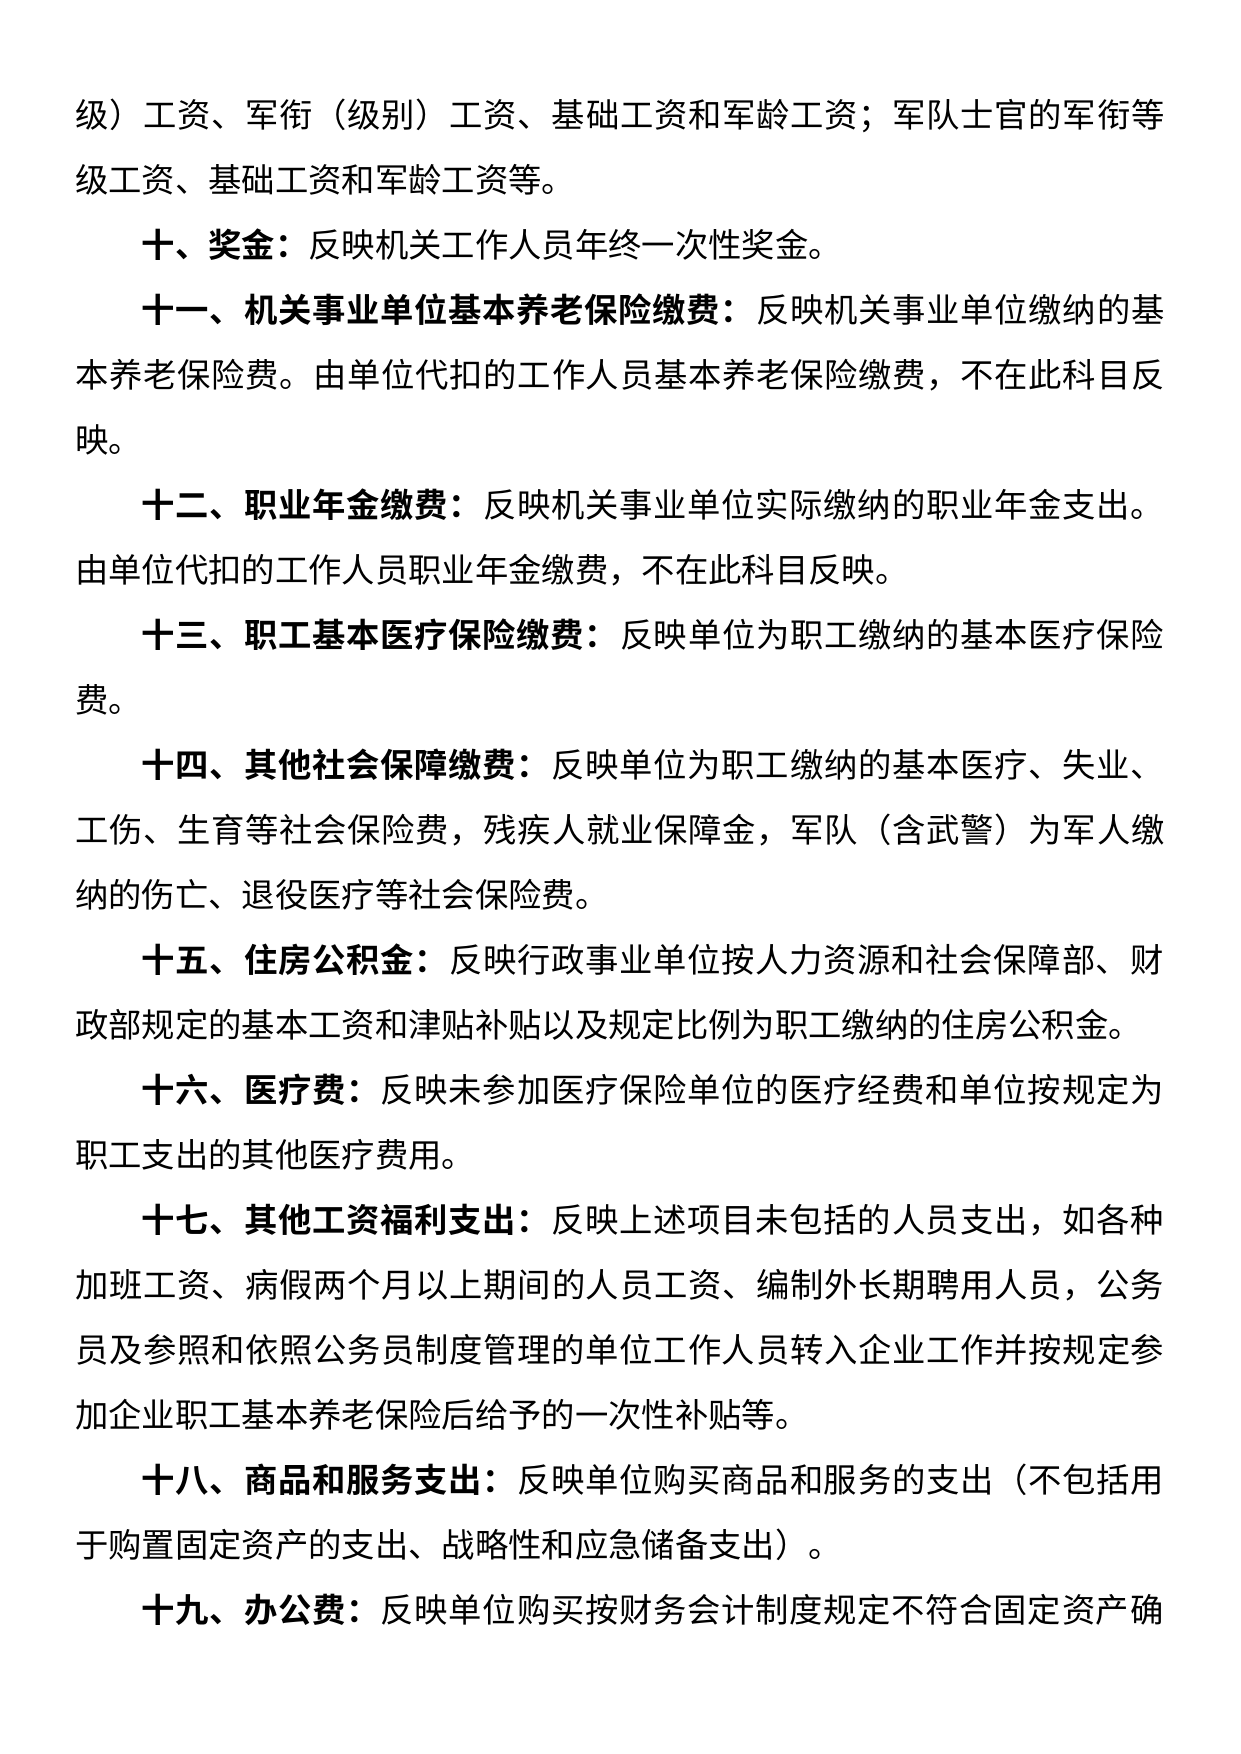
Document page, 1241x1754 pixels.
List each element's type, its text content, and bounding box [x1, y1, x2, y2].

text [75, 1576, 1165, 1641]
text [75, 81, 1165, 211]
text 十八、商品和服务支出：反映单位购买商品和服务的支出（不包括用于购置固定资产的支出、战略性和应急储备支出）。 [75, 1446, 1165, 1576]
text 十、奖金：反映机关工作人员年终一次性奖金。 [75, 211, 1165, 276]
text 十七、其他工资福利支出：反映上述项目未包括的人员支出，如各种加班工资、病假两个月以上期间的人员工资、编制外长期聘用人员，公务员及参照和依照公务员制度管理的单位工作人员转入企业工作并按规定参加企业职工基本养老保险后给予的一次性补贴等。 [75, 1186, 1165, 1446]
text 十四、其他社会保障缴费：反映单位为职工缴纳的基本医疗、失业、工伤、生育等社会保险费，残疾人就业保障金，军队（含武警）为军人缴纳的伤亡、退役医疗等社会保险费。 [75, 731, 1165, 926]
text 十三、职工基本医疗保险缴费：反映单位为职工缴纳的基本医疗保险费。 [75, 601, 1165, 731]
text 十二、职业年金缴费：反映机关事业单位实际缴纳的职业年金支出。由单位代扣的工作人员职业年金缴费，不在此科目反映。 [75, 471, 1165, 601]
text 十一、机关事业单位基本养老保险缴费：反映机关事业单位缴纳的基本养老保险费。由单位代扣的工作人员基本养老保险缴费，不在此科目反映。 [75, 276, 1165, 471]
text 十五、住房公积金：反映行政事业单位按人力资源和社会保障部、财政部规定的基本工资和津贴补贴以及规定比例为职工缴纳的住房公积金。 [75, 926, 1165, 1056]
text 十六、医疗费：反映未参加医疗保险单位的医疗经费和单位按规定为职工支出的其他医疗费用。 [75, 1056, 1165, 1186]
